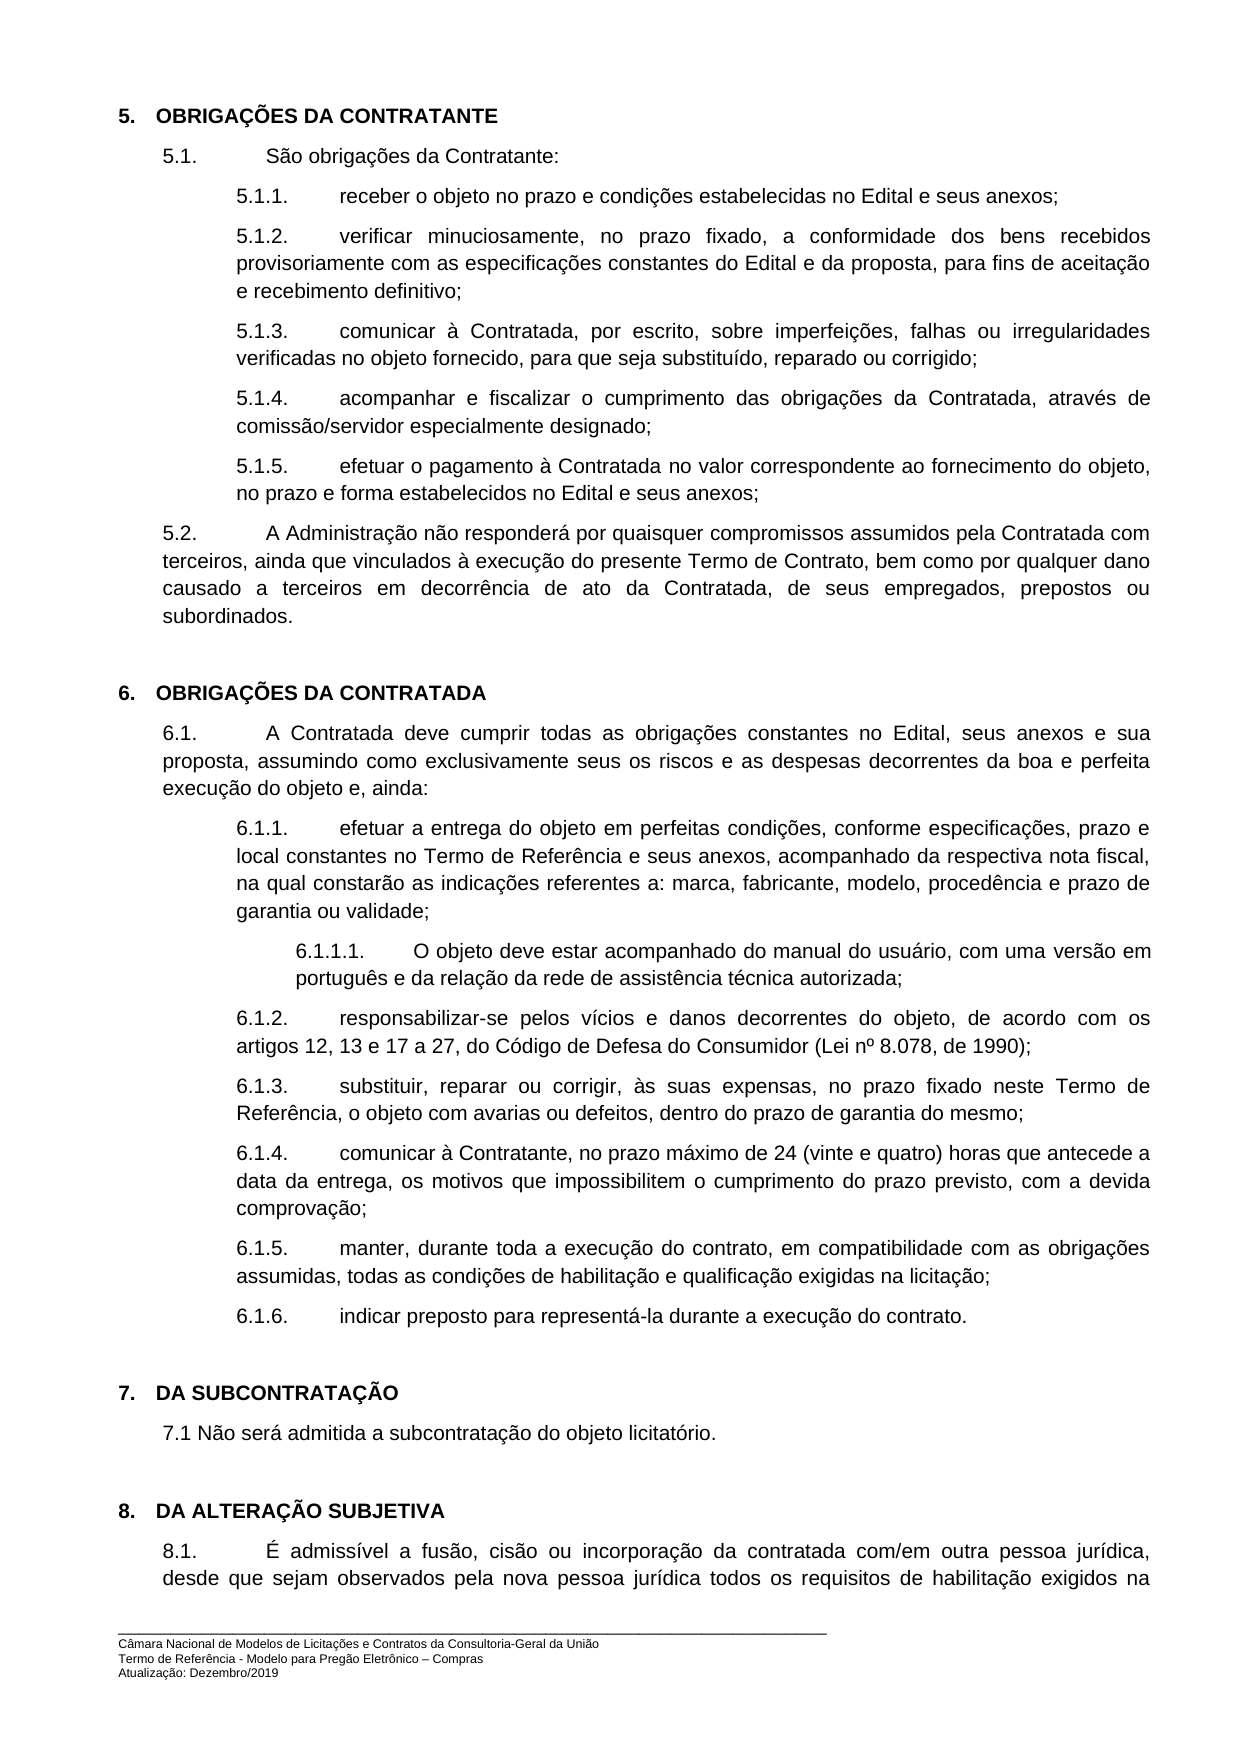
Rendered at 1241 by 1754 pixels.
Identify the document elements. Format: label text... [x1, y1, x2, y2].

list A Contratada deve cumprir todas as obrigações constantes no Edital, seus anexos e sua proposta, assumindo como exclusivamente seus os riscos e as despesas decorrentes da boa e perfeita execução do objeto e, ainda: [162, 721, 1152, 800]
list indicar preposto para representá-la durante a execução do contrato. [236, 1303, 1152, 1327]
text DA SUBCONTRATAÇÃO [118, 1381, 1152, 1405]
text 7.1 Não será admitida a subcontratação do objeto licitatório. [162, 1421, 1152, 1445]
list verificar minuciosamente, no prazo fixado, a conformidade dos bens recebidos provisoriamente com as especificações constantes do Edital e da proposta, para fins de aceitação e recebimento definitivo; [236, 223, 1152, 302]
list A Administração não responderá por quaisquer compromissos assumidos pela Contratada com terceiros, ainda que vinculados à execução do presente Termo de Contrato, bem como por qualquer dano causado a terceiros em decorrência de ato da Contratada, de seus empregados, prepostos ou subordinados. [162, 521, 1152, 627]
list receber o objeto no prazo e condições estabelecidas no Edital e seus anexos; [236, 183, 1152, 207]
list responsabilizar-se pelos vícios e danos decorrentes do objeto, de acordo com os artigos 12, 13 e 17 a 27, do Código de Defesa do Consumidor (Lei nº 8.078, de 1990); [236, 1006, 1152, 1057]
list substituir, reparar ou corrigir, às suas expensas, no prazo fixado neste Termo de Referência, o objeto com avarias ou defeitos, dentro do prazo de garantia do mesmo; [236, 1073, 1152, 1125]
text OBRIGAÇÕES DA CONTRATADA [118, 681, 1152, 705]
list acompanhar e fiscalizar o cumprimento das obrigações da Contratada, através de comissão/servidor especialmente designado; [236, 386, 1152, 437]
text OBRIGAÇÕES DA CONTRATANTE [118, 103, 1152, 127]
list O objeto deve estar acompanhado do manual do usuário, com uma versão em português e da relação da rede de assistência técnica autorizada; [295, 938, 1152, 990]
list comunicar à Contratante, no prazo máximo de 24 (vinte e quatro) horas que antecede a data da entrega, os motivos que impossibilitem o cumprimento do prazo previsto, com a devida comprovação; [236, 1141, 1152, 1220]
list manter, durante toda a execução do contrato, em compatibilidade com as obrigações assumidas, todas as condições de habilitação e qualificação exigidas na licitação; [236, 1236, 1152, 1287]
list São obrigações da Contratante: [162, 143, 1152, 167]
list comunicar à Contratada, por escrito, sobre imperfeições, falhas ou irregularidades verificadas no objeto fornecido, para que seja substituído, reparado ou corrigido; [236, 318, 1152, 370]
list efetuar o pagamento à Contratada no valor correspondente ao fornecimento do objeto, no prazo e forma estabelecidos no Edital e seus anexos; [236, 453, 1152, 505]
text DA ALTERAÇÃO SUBJETIVA [118, 1498, 1152, 1522]
list efetuar a entrega do objeto em perfeitas condições, conforme especificações, prazo e local constantes no Termo de Referência e seus anexos, acompanhado da respectiva nota fiscal, na qual constarão as indicações referentes a: marca, fabricante, modelo, procedência e prazo de garantia ou validade; [236, 816, 1152, 922]
